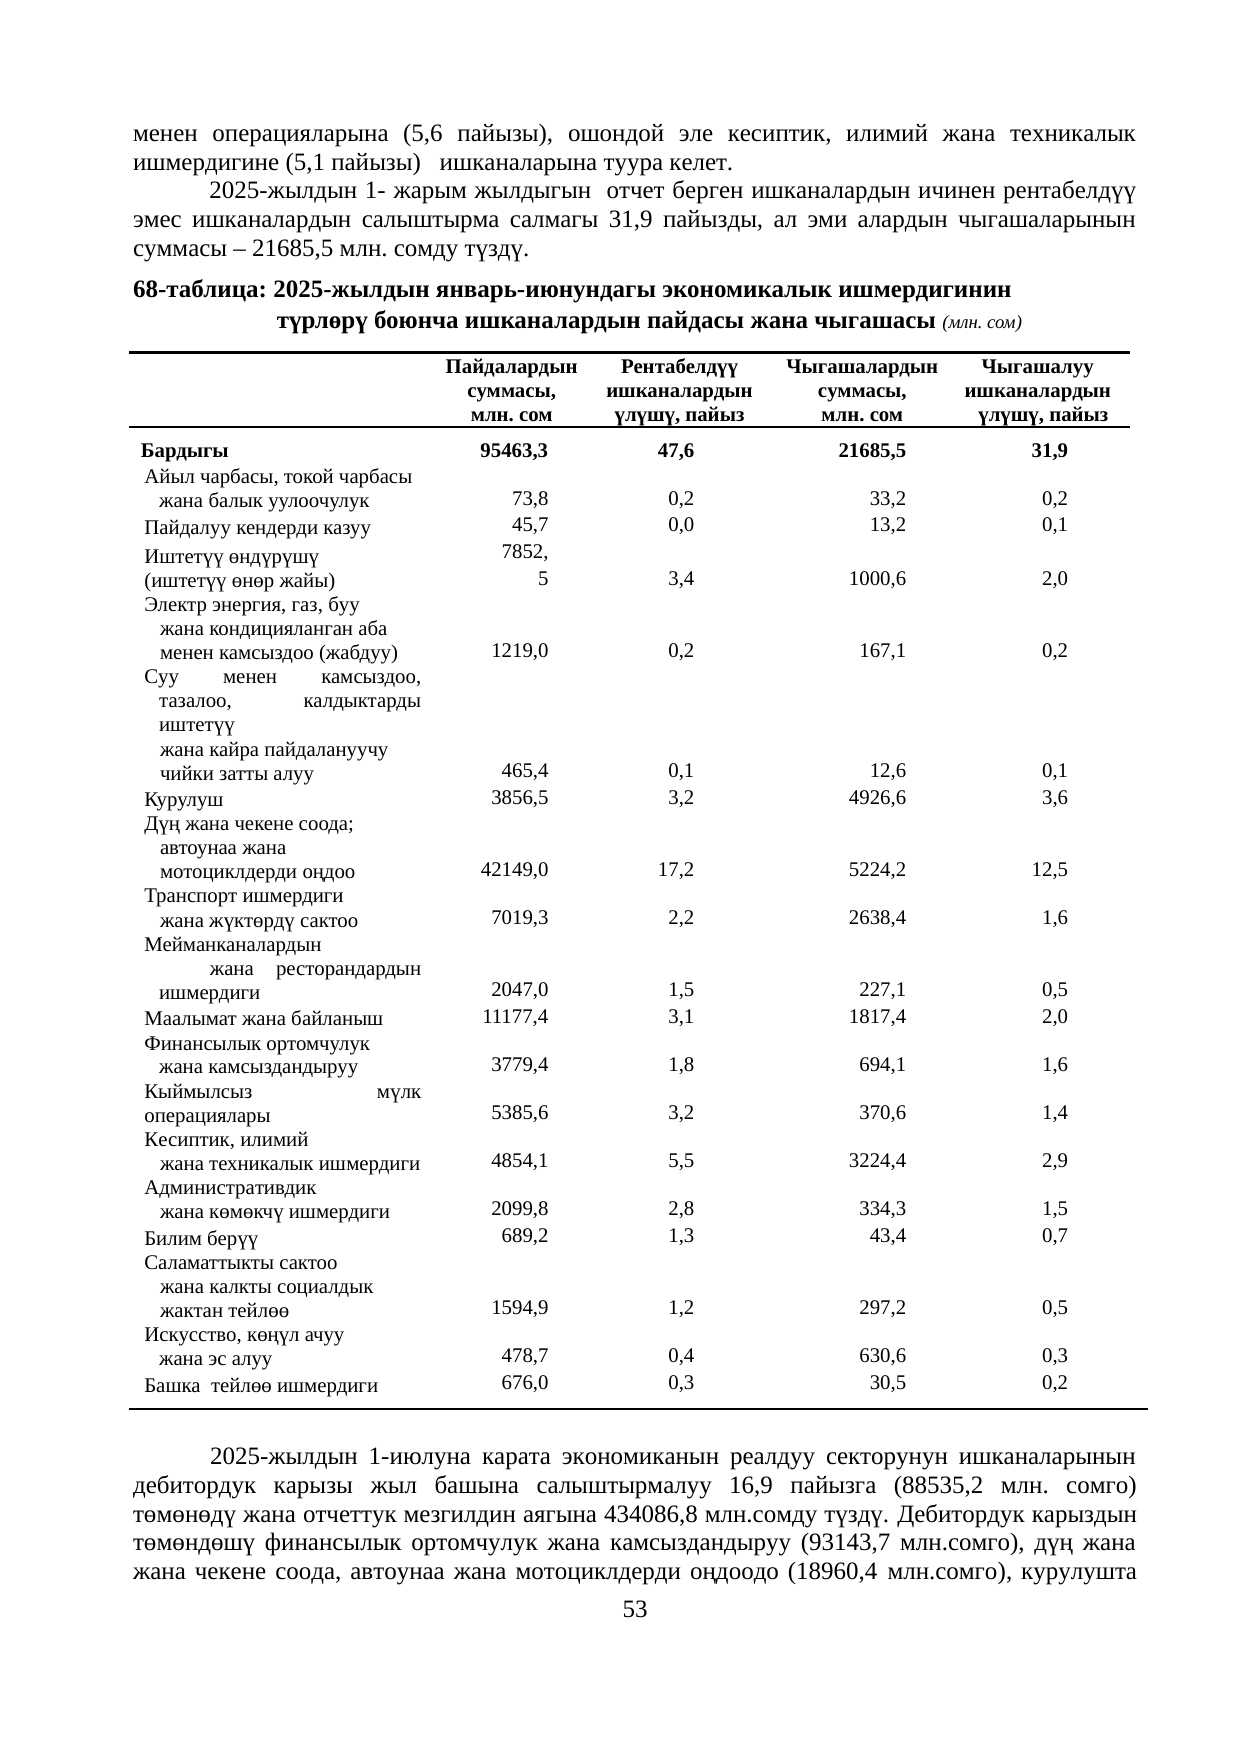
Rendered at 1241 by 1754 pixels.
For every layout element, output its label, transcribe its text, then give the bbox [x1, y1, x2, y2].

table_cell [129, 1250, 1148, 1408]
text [133, 1441, 1137, 1585]
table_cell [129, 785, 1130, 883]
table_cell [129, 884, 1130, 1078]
text 2025-жылдын 1- жарым жылдыгын отчет берген ишканалардын ичинен рентабелдүү эмес ишканалардын салыштырма салмагы 31,9 пайызды, ал эми алардын чыгашаларынын суммасы – 21685,5 млн. сомду түздү. [133, 176, 1137, 262]
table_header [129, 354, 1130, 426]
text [133, 118, 1137, 176]
text 68-таблица: 2025-жылдын январь-июнундагы экономикалык ишмердигинин [133, 274, 1137, 303]
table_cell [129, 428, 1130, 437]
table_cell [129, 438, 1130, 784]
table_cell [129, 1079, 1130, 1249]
text түрлөрү боюнча ишканалардын пайдасы жана чыгашасы (млн. сом) [133, 305, 1137, 334]
